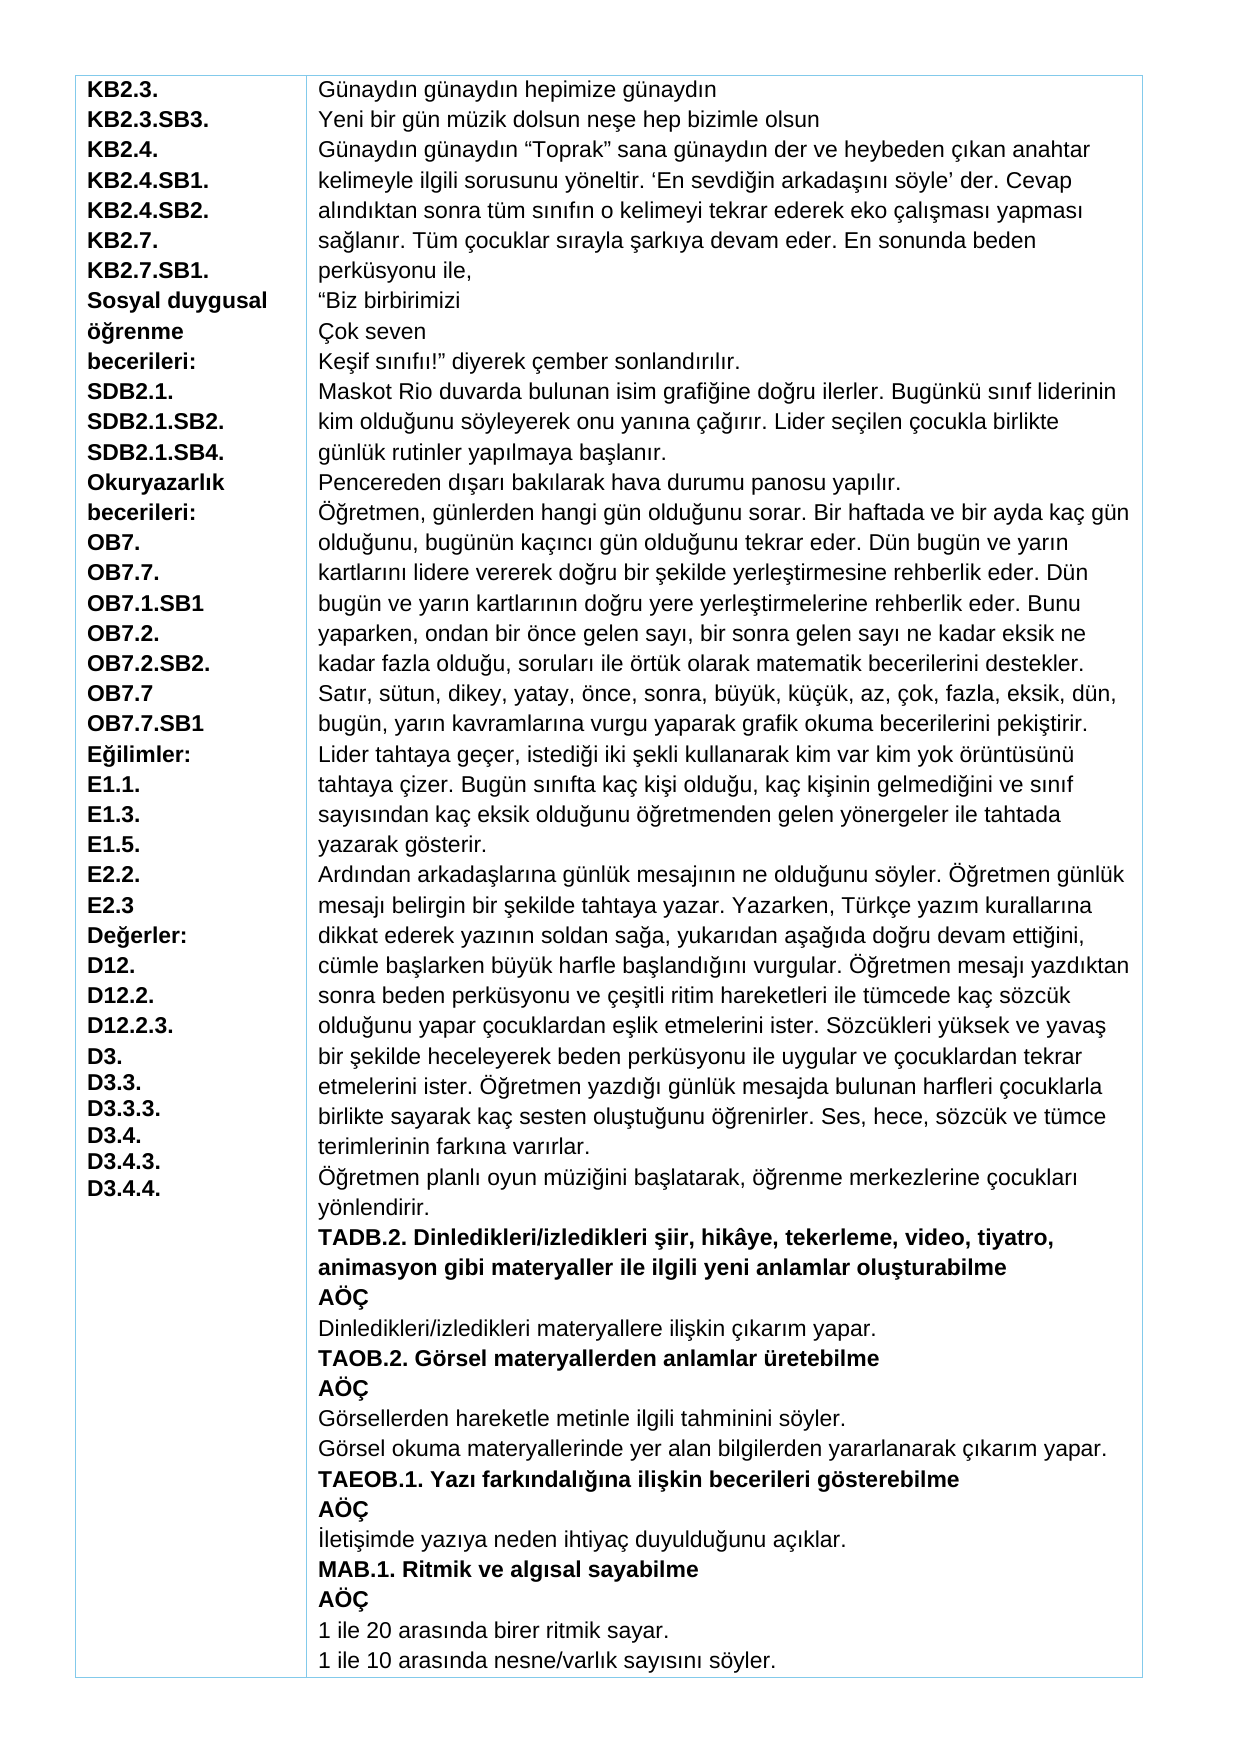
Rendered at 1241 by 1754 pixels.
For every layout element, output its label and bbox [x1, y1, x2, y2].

table_cell [76, 76, 306, 1677]
table_cell [307, 76, 1142, 1677]
